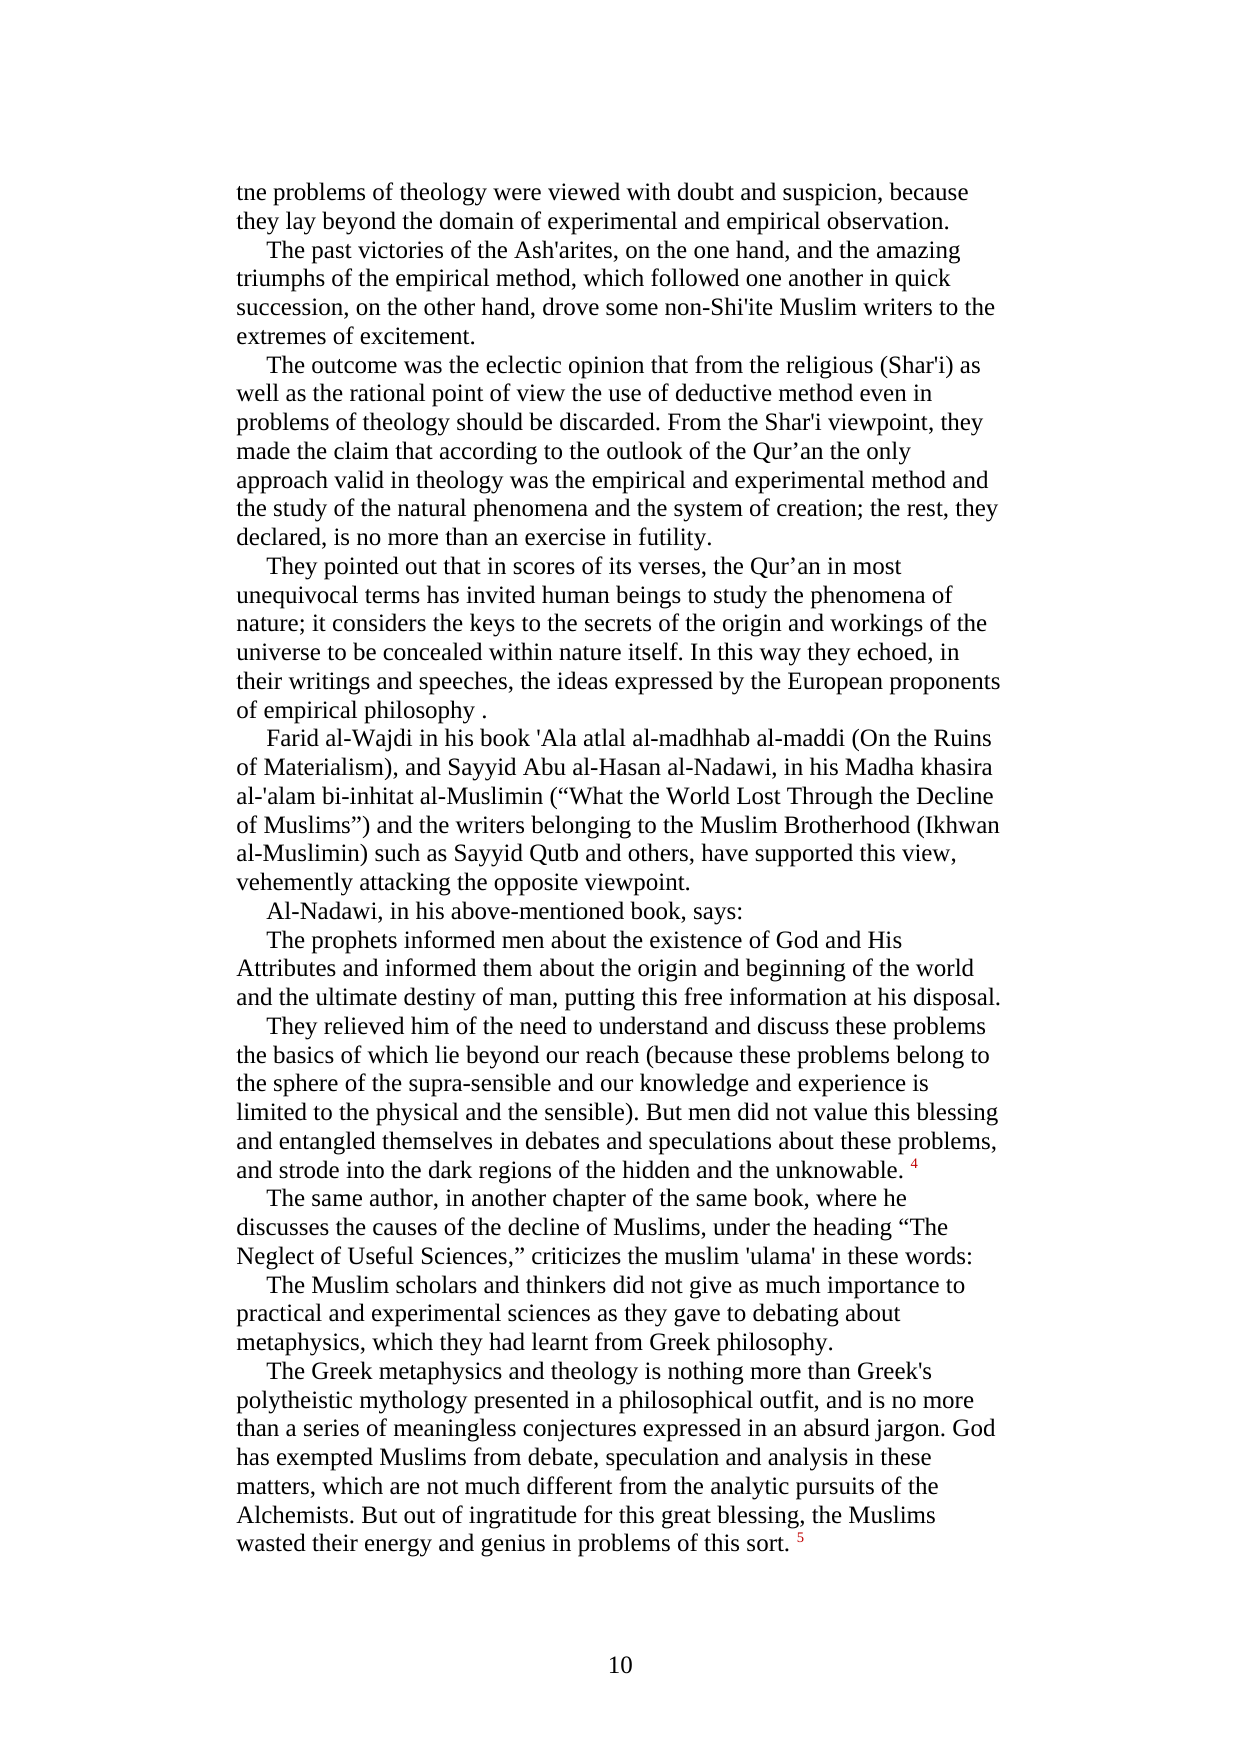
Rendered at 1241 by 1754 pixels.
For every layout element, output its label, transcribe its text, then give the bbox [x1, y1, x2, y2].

text Farid al-Wajdi in his book 'Ala atlal al-madhhab al-maddi (On the Ruins of Materialism), and Sayyid Abu al-Hasan al-Nadawi, in his Madha khasira al-'alam bi-inhitat al-Muslimin (“What the World Lost Through the Decline of Muslims”) and the writers belonging to the Muslim Brotherhood (Ikhwan al-Muslimin) such as Sayyid Qutb and others, have supported this view, vehemently attacking the opposite viewpoint. [236, 723, 1004, 896]
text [236, 177, 1004, 235]
text The past victories of the Ash'arites, on the one hand, and the amazing triumphs of the empirical method, which followed one another in quick succession, on the other hand, drove some non-Shi'ite Muslim writers to the extremes of excitement. [236, 235, 1004, 350]
text They pointed out that in scores of its verses, the Qur’an in most unequivocal terms has invited human beings to study the phenomena of nature; it considers the keys to the secrets of the origin and workings of the universe to be concealed within nature itself. In this way they echoed, in their writings and speeches, the ideas expressed by the European proponents of empirical philosophy . [236, 551, 1004, 723]
text They relieved him of the need to understand and discuss these problems the basics of which lie beyond our reach (because these problems belong to the sphere of the supra-sensible and our knowledge and experience is limited to the physical and the sensible). But men did not value this blessing and entangled themselves in debates and speculations about these problems, and strode into the dark regions of the hidden and the unknowable. 4 [236, 1011, 1004, 1183]
text The same author, in another chapter of the same book, where he discusses the causes of the decline of Muslims, under the heading “The Neglect of Useful Sciences,” criticizes the muslim 'ulama' in these words: [236, 1183, 1004, 1270]
text The Greek metaphysics and theology is nothing more than Greek's polytheistic mythology presented in a philosophical outfit, and is no more than a series of meaningless conjectures expressed in an absurd jargon. God has exempted Muslims from debate, speculation and analysis in these matters, which are not much different from the analytic pursuits of the Alchemists. But out of ingratitude for this great blessing, the Muslims wasted their energy and genius in problems of this sort. 5 [236, 1356, 1004, 1557]
text The Muslim scholars and thinkers did not give as much importance to practical and experimental sciences as they gave to debating about metaphysics, which they had learnt from Greek philosophy. [236, 1270, 1004, 1356]
text Al-Nadawi, in his above-mentioned book, says: [236, 896, 1004, 925]
text The outcome was the eclectic opinion that from the religious (Shar'i) as well as the rational point of view the use of deductive method even in problems of theology should be discarded. From the Shar'i viewpoint, they made the claim that according to the outlook of the Qur’an the only approach valid in theology was the empirical and experimental method and the study of the natural phenomena and the system of creation; the rest, they declared, is no more than an exercise in futility. [236, 350, 1004, 551]
text The prophets informed men about the existence of God and His Attributes and informed them about the origin and beginning of the world and the ultimate destiny of man, putting this free information at his disposal. [236, 925, 1004, 1011]
